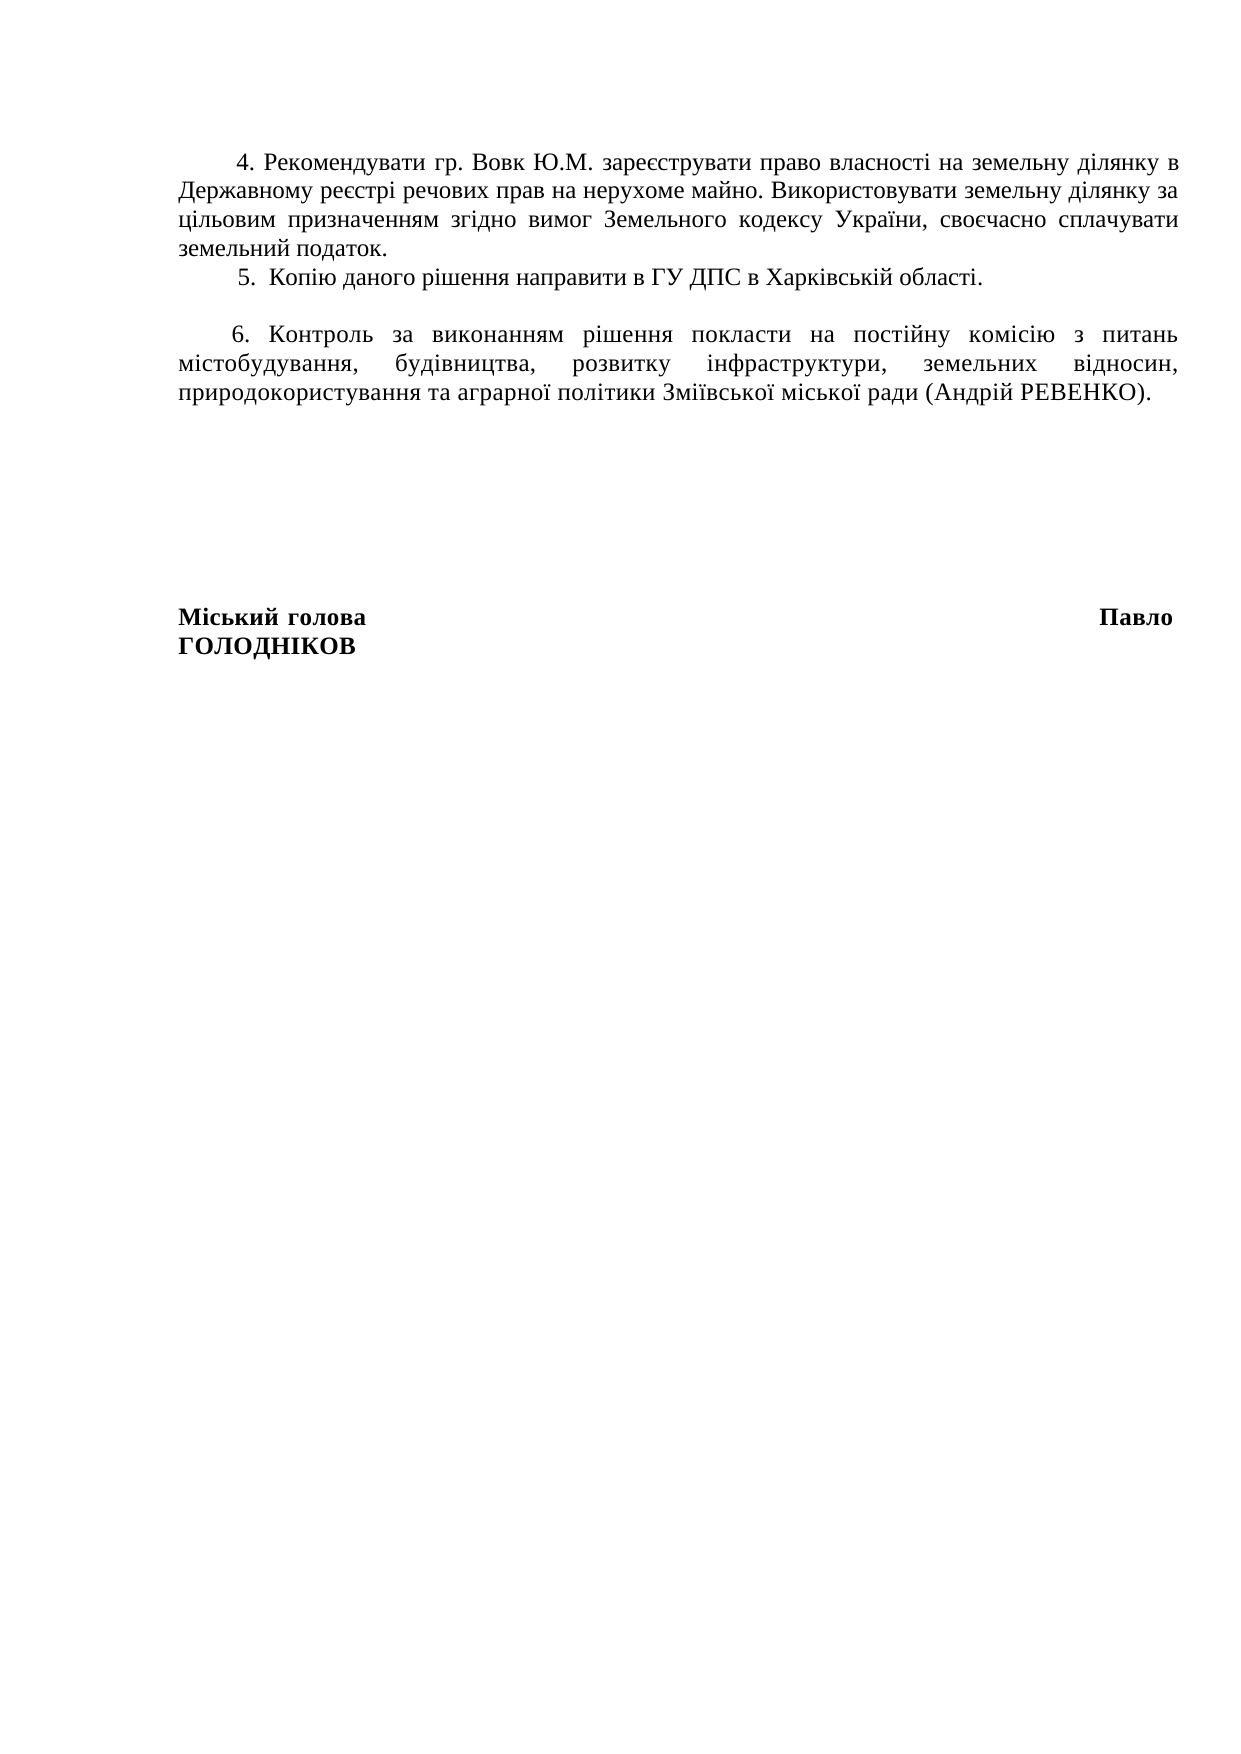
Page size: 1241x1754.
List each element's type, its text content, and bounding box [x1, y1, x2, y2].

text 4. Рекомендувати гр. Вовк Ю.М. зареєструвати право власності на земельну ділянку в Державному реєстрі речових прав на нерухоме майно. Використовувати земельну ділянку за цільовим призначенням згідно вимог Земельного кодексу України, своєчасно сплачувати земельний податок. [178, 147, 1180, 262]
text 6. Контроль за виконанням рішення покласти на постійну комісію з питань містобудування, будівництва, розвитку інфраструктури, земельних відносин, природокористування та аграрної політики Зміївської міської ради (Андрій РЕВЕНКО). [178, 319, 1180, 406]
text Міський голова Павло ГОЛОДНІКОВ [178, 602, 1180, 659]
text 5. Копію даного рішення направити в ГУ ДПС в Харківській області. [178, 262, 1180, 291]
